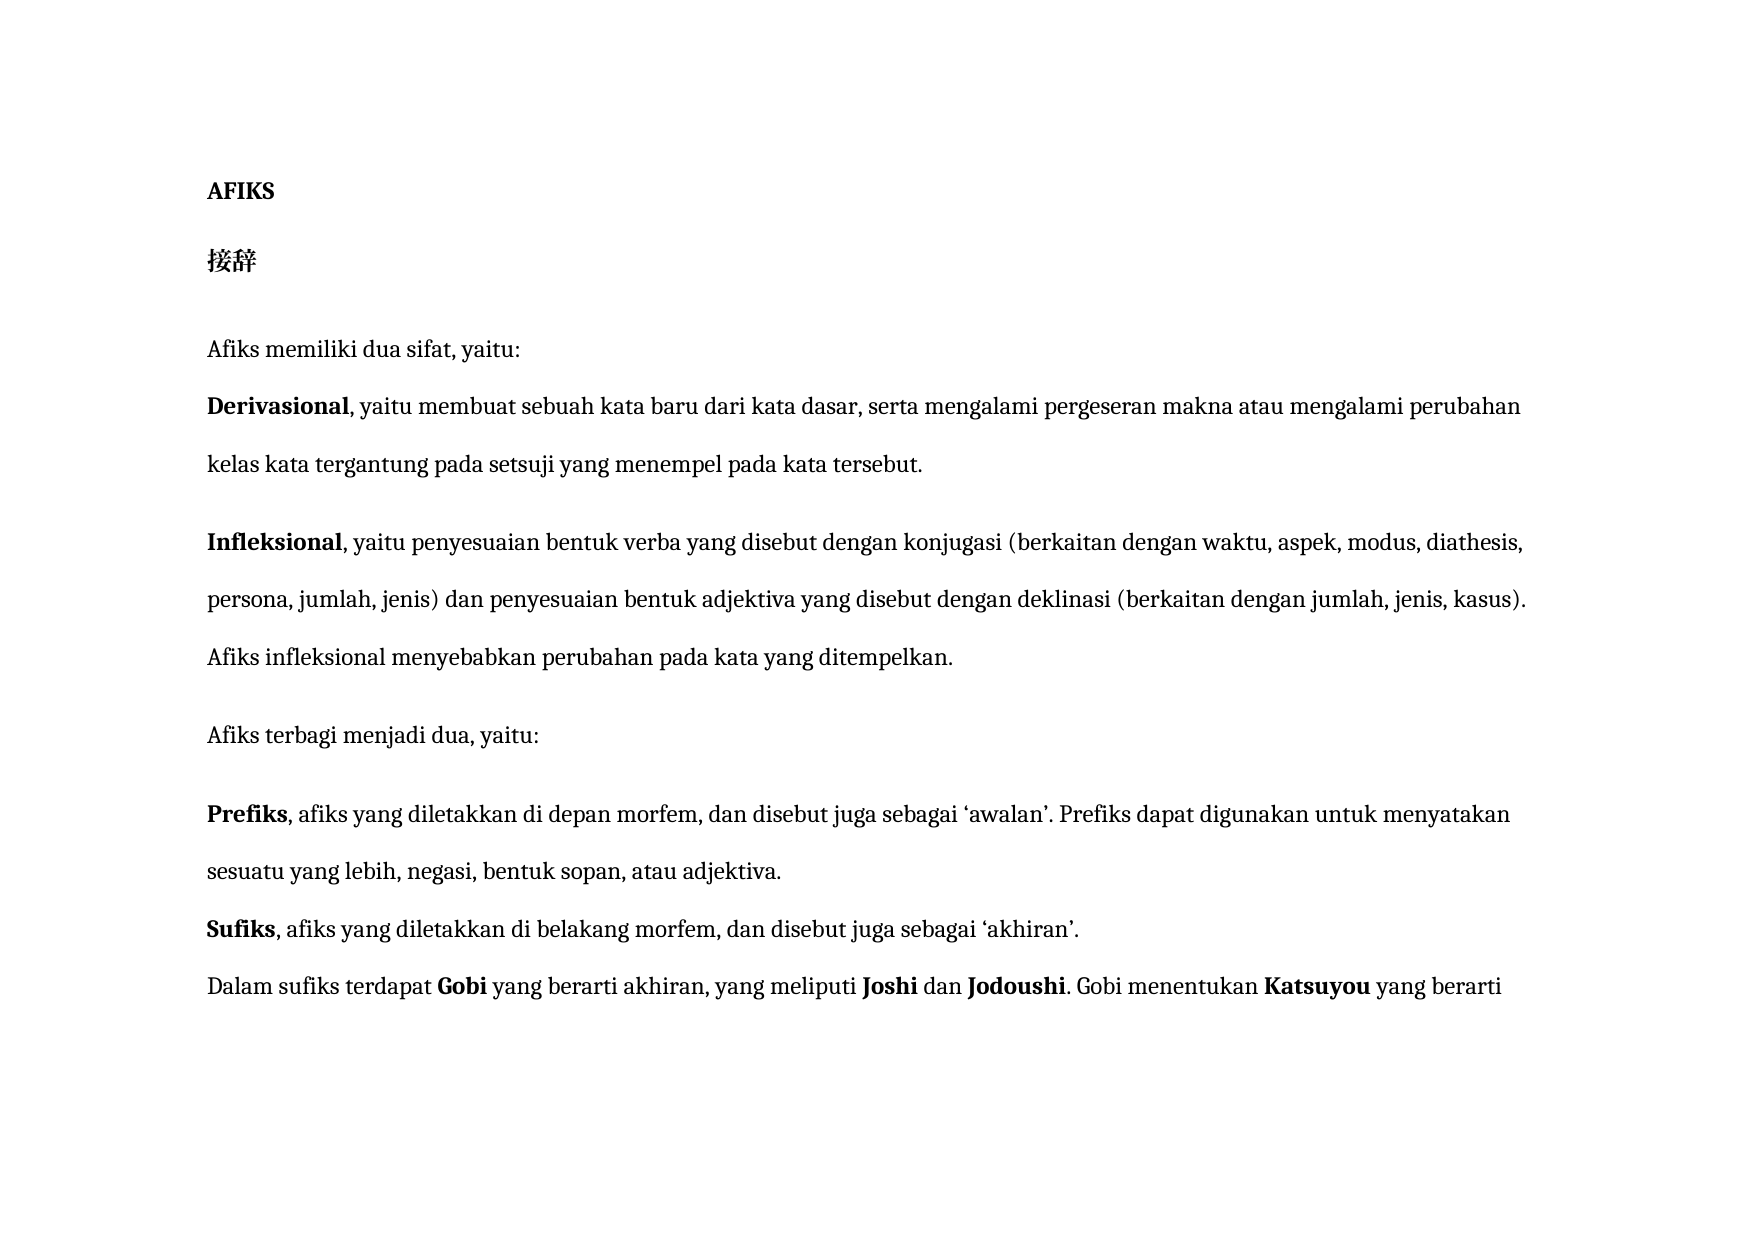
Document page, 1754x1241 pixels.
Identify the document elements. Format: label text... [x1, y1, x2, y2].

text AFIKS 接辞 [207, 177, 1577, 278]
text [207, 799, 1577, 1001]
text Afiks memiliki dua sifat, yaitu: Derivasional, yaitu membuat sebuah kata baru dari kata dasar, serta mengalami pergeseran makna atau mengalami perubahan kelas kata tergantung pada setsuji yang menempel pada kata tersebut. [207, 334, 1577, 478]
text Afiks terbagi menjadi dua, yaitu: [207, 721, 1577, 750]
text Infleksional, yaitu penyesuaian bentuk verba yang disebut dengan konjugasi (berkaitan dengan waktu, aspek, modus, diathesis, persona, jumlah, jenis) dan penyesuaian bentuk adjektiva yang disebut dengan deklinasi (berkaitan dengan jumlah, jenis, kasus). Afiks infleksional menyebabkan perubahan pada kata yang ditempelkan. [207, 528, 1577, 672]
